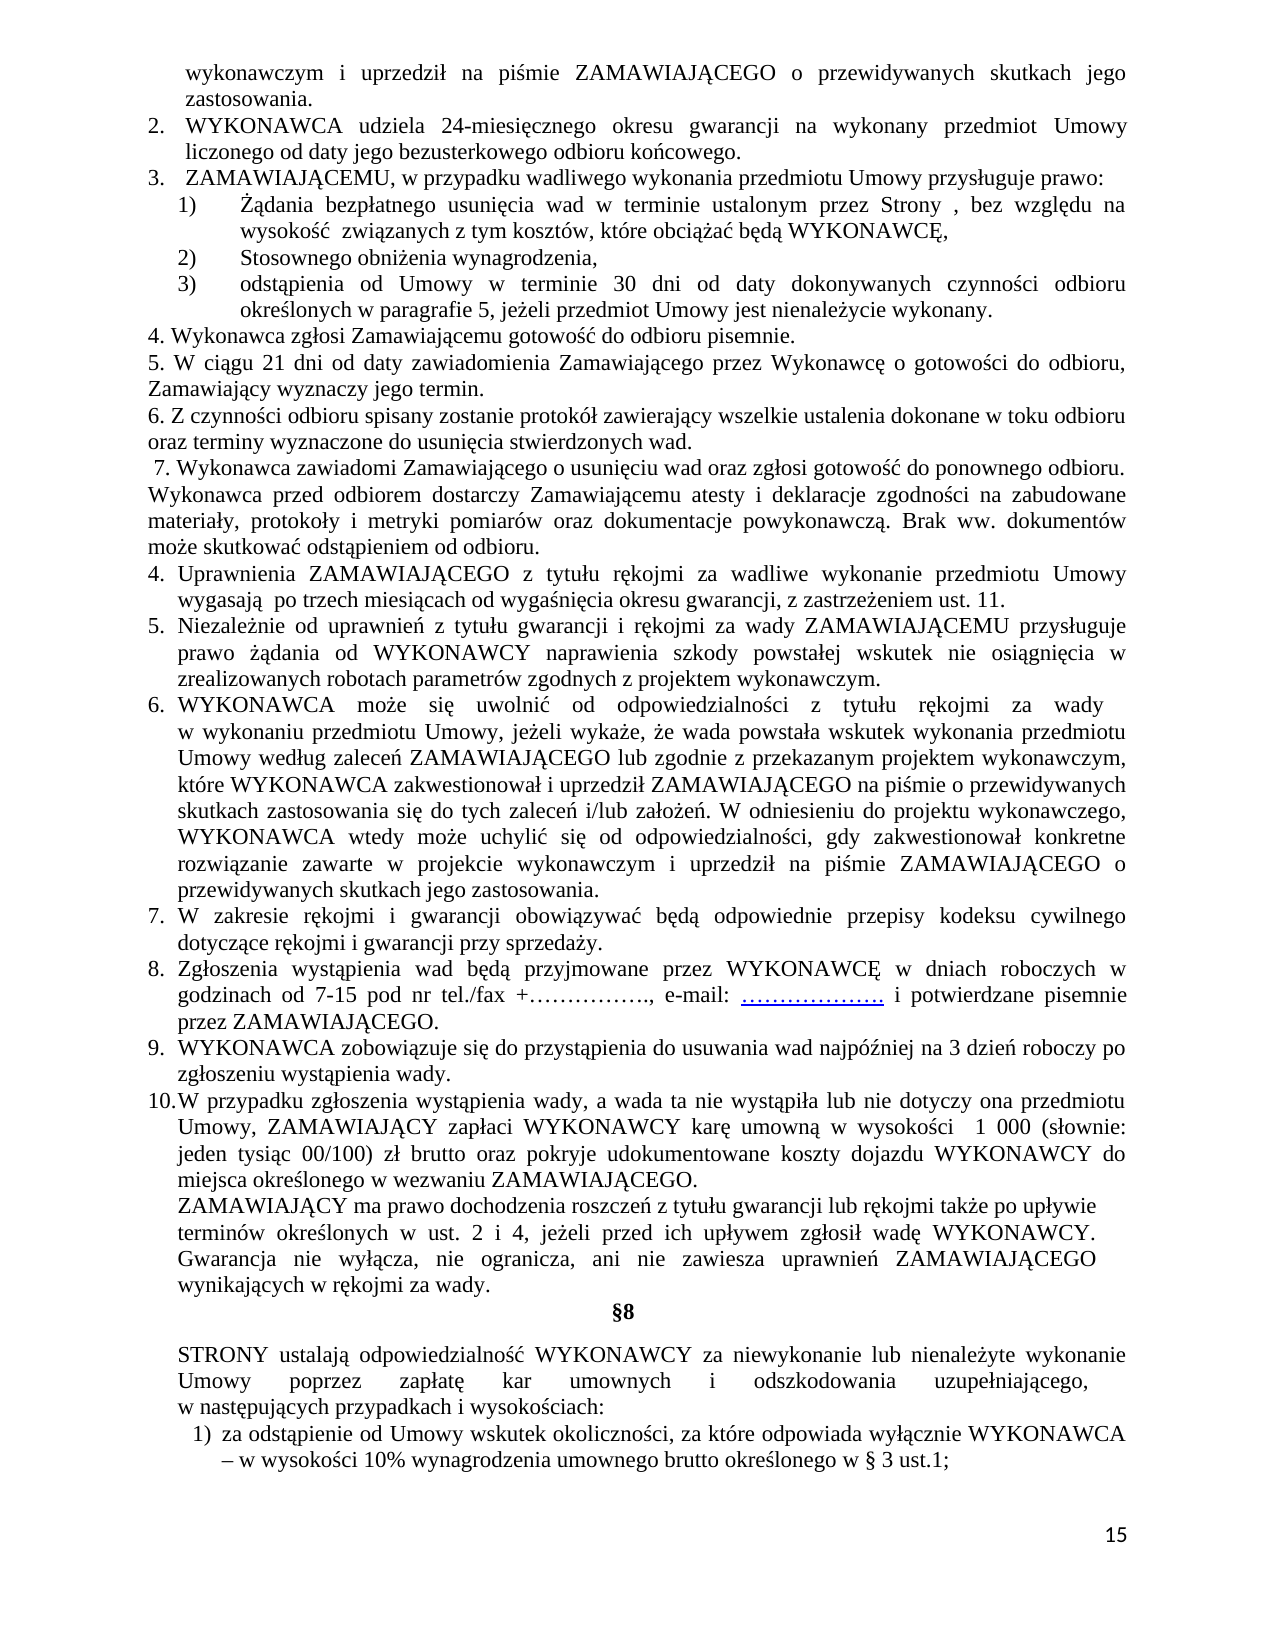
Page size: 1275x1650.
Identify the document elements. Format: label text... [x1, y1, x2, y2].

text 6. Z czynności odbioru spisany zostanie protokół zawierający wszelkie ustalenia dokonane w toku odbioru oraz terminy wyznaczone do usunięcia stwierdzonych wad. [148, 402, 1127, 454]
text ZAMAWIAJĄCY ma prawo dochodzenia roszczeń z tytułu gwarancji lub rękojmi także po upływie terminów określonych w ust. 2 i 4, jeżeli przed ich upływem zgłosił wadę WYKONAWCY. Gwarancja nie wyłącza, nie ogranicza, ani nie zawiesza uprawnień ZAMAWIAJĄCEGO wynikających w rękojmi za wady. [177, 1192, 1098, 1298]
list WYKONAWCA zobowiązuje się do przystąpienia do usuwania wad najpóźniej na 3 dzień roboczy po zgłoszeniu wystąpienia wady. [148, 1034, 1127, 1087]
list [148, 59, 1127, 112]
text 7. Wykonawca zawiadomi Zamawiającego o usunięciu wad oraz zgłosi gotowość do ponownego odbioru. [148, 454, 1127, 481]
list Zgłoszenia wystąpienia wad będą przyjmowane przez WYKONAWCĘ w dniach roboczych w godzinach od 7-15 pod nr tel./fax +……………., e-mail: ………………. i potwierdzane pisemnie przez ZAMAWIAJĄCEGO. [148, 955, 1127, 1034]
list Niezależnie od uprawnień z tytułu gwarancji i rękojmi za wady ZAMAWIAJĄCEMU przysługuje prawo żądania od WYKONAWCY naprawienia szkody powstałej wskutek nie osiągnięcia w zrealizowanych robotach parametrów zgodnych z projektem wykonawczym. [148, 612, 1127, 692]
list W przypadku zgłoszenia wystąpienia wady, a wada ta nie wystąpiła lub nie dotyczy ona przedmiotu Umowy, ZAMAWIAJĄCY zapłaci WYKONAWCY karę umowną w wysokości 1 000 (słownie: jeden tysiąc 00/100) zł brutto oraz pokryje udokumentowane koszty dojazdu WYKONAWCY do miejsca określonego w wezwaniu ZAMAWIAJĄCEGO. [148, 1087, 1127, 1192]
list ZAMAWIAJĄCEMU, w przypadku wadliwego wykonania przedmiotu Umowy przysługuje prawo: [148, 164, 1127, 191]
text 5. W ciągu 21 dni od daty zawiadomienia Zamawiającego przez Wykonawcę o gotowości do odbioru, Zamawiający wyznaczy jego termin. [148, 349, 1127, 402]
list WYKONAWCA udziela 24-miesięcznego okresu gwarancji na wykonany przedmiot Umowy liczonego od daty jego bezusterkowego odbioru końcowego. [148, 112, 1127, 164]
list WYKONAWCA może się uwolnić od odpowiedzialności z tytułu rękojmi za wady w wykonaniu przedmiotu Umowy, jeżeli wykaże, że wada powstała wskutek wykonania przedmiotu Umowy według zaleceń ZAMAWIAJĄCEGO lub zgodnie z przekazanym projektem wykonawczym, które WYKONAWCA zakwestionował i uprzedził ZAMAWIAJĄCEGO na piśmie o przewidywanych skutkach zastosowania się do tych zaleceń i/lub założeń. W odniesieniu do projektu wykonawczego, WYKONAWCA wtedy może uchylić się od odpowiedzialności, gdy zakwestionował konkretne rozwiązanie zawarte w projekcie wykonawczym i uprzedził na piśmie ZAMAWIAJĄCEGO o przewidywanych skutkach jego zastosowania. [148, 692, 1127, 902]
text STRONY ustalają odpowiedzialność WYKONAWCY za niewykonanie lub nienależyte wykonanie Umowy poprzez zapłatę kar umownych i odszkodowania uzupełniającego, w następujących przypadkach i wysokościach: [177, 1341, 1127, 1420]
text Wykonawca przed odbiorem dostarczy Zamawiającemu atesty i deklaracje zgodności na zabudowane materiały, protokoły i metryki pomiarów oraz dokumentacje powykonawczą. Brak ww. dokumentów może skutkować odstąpieniem od odbioru. [148, 481, 1127, 560]
text §8 [148, 1298, 1098, 1324]
list Żądania bezpłatnego usunięcia wad w terminie ustalonym przez Strony , bez względu na wysokość związanych z tym kosztów, które obciążać będą WYKONAWCĘ, [177, 191, 1127, 243]
list za odstąpienie od Umowy wskutek okoliczności, za które odpowiada wyłącznie WYKONAWCA – w wysokości 10% wynagrodzenia umownego brutto określonego w § 3 ust.1; [192, 1420, 1127, 1472]
list Stosownego obniżenia wynagrodzenia, [177, 243, 1127, 270]
list Uprawnienia ZAMAWIAJĄCEGO z tytułu rękojmi za wadliwe wykonanie przedmiotu Umowy wygasają po trzech miesiącach od wygaśnięcia okresu gwarancji, z zastrzeżeniem ust. 11. [148, 560, 1127, 612]
text 4. Wykonawca zgłosi Zamawiającemu gotowość do odbioru pisemnie. [148, 323, 1127, 349]
list W zakresie rękojmi i gwarancji obowiązywać będą odpowiednie przepisy kodeksu cywilnego dotyczące rękojmi i gwarancji przy sprzedaży. [148, 902, 1127, 955]
list odstąpienia od Umowy w terminie 30 dni od daty dokonywanych czynności odbioru określonych w paragrafie 5, jeżeli przedmiot Umowy jest nienależycie wykonany. [177, 270, 1127, 323]
